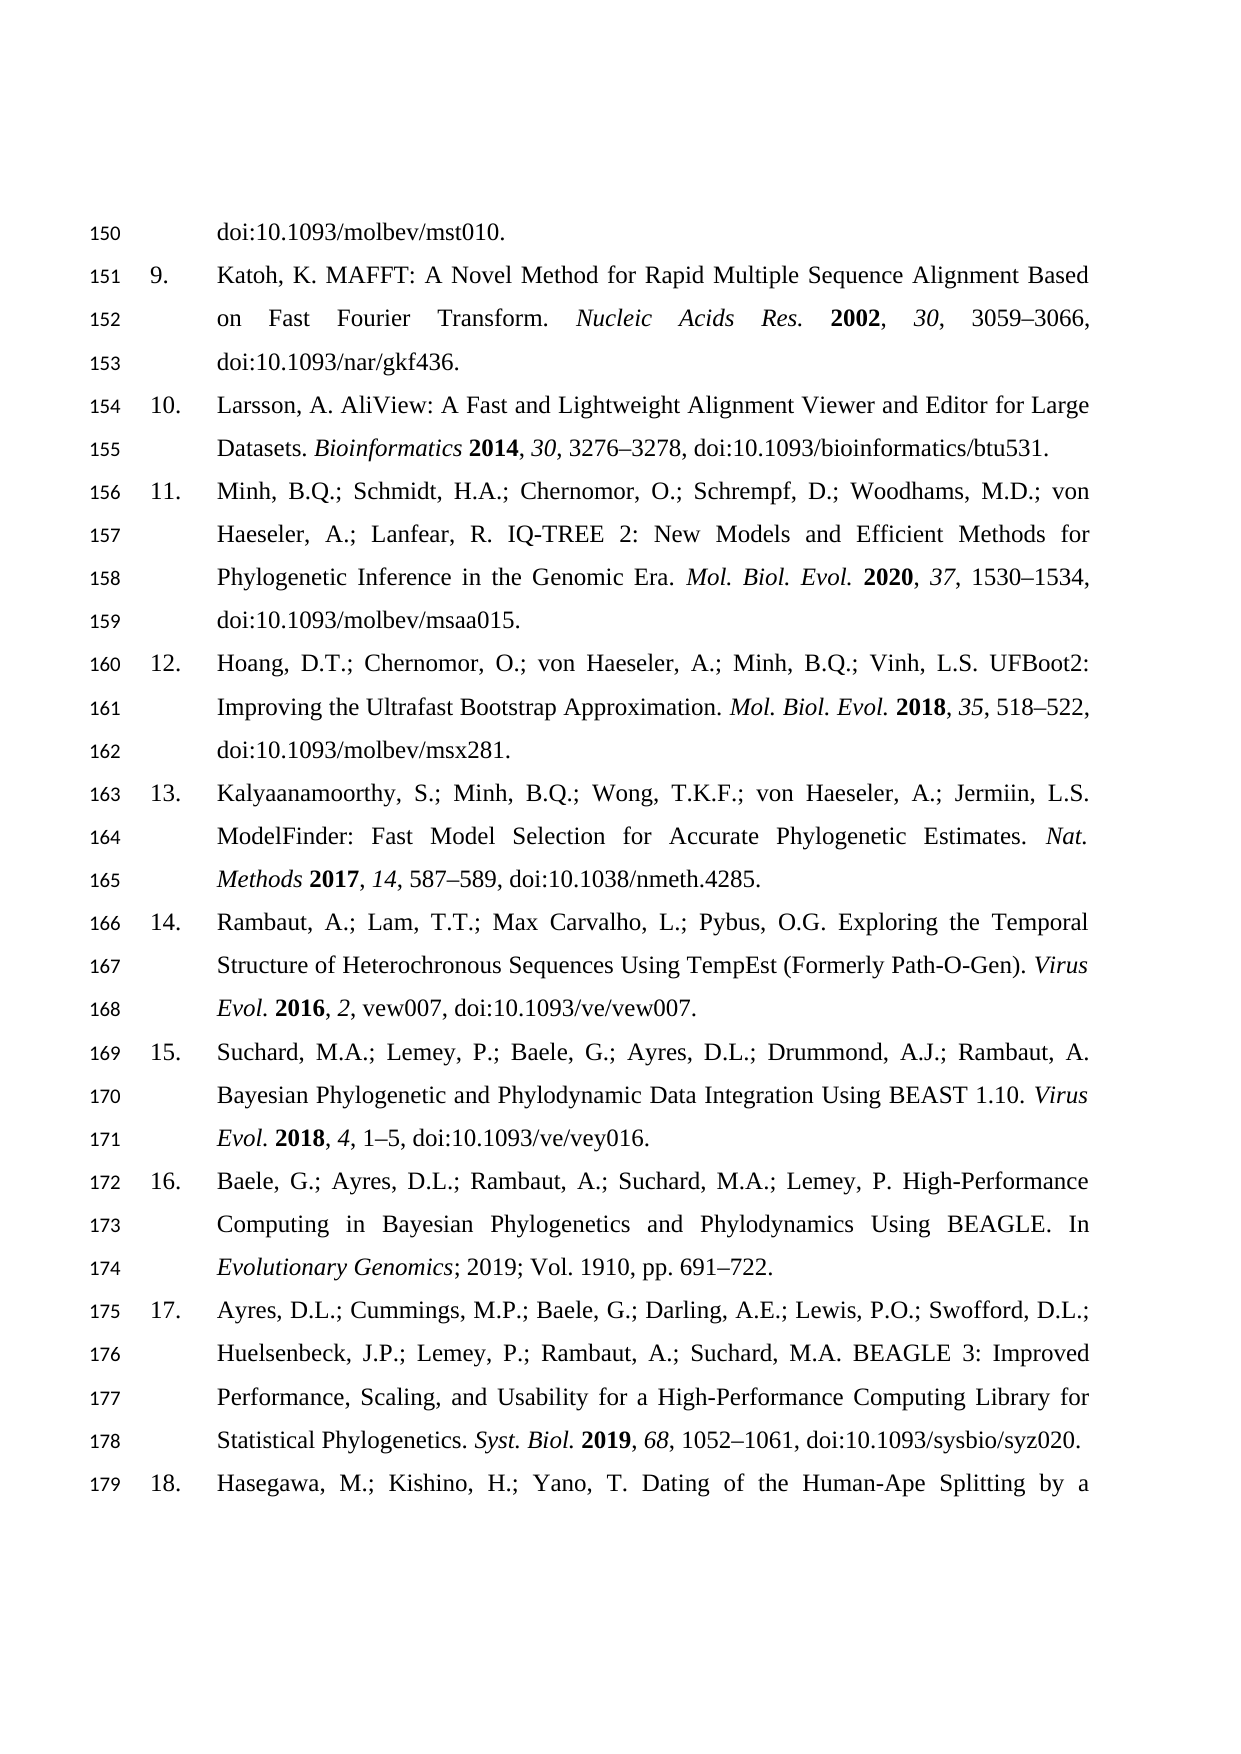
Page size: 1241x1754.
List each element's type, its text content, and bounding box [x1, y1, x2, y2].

text 13. Kalyaanamoorthy, S.; Minh, B.Q.; Wong, T.K.F.; von Haeseler, A.; Jermiin, L.S. ModelFinder: Fast Model Selection for Accurate Phylogenetic Estimates. Nat. Methods 2017, 14, 587–589, doi:10.1038/nmeth.4285. [150, 778, 1090, 893]
text 11. Minh, B.Q.; Schmidt, H.A.; Chernomor, O.; Schrempf, D.; Woodhams, M.D.; von Haeseler, A.; Lanfear, R. IQ-TREE 2: New Models and Efficient Methods for Phylogenetic Inference in the Genomic Era. Mol. Biol. Evol. 2020, 37, 1530–1534, doi:10.1093/molbev/msaa015. [150, 476, 1090, 634]
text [150, 217, 1090, 246]
text 9. Katoh, K. MAFFT: A Novel Method for Rapid Multiple Sequence Alignment Based on Fast Fourier Transform. Nucleic Acids Res. 2002, 30, 3059–3066, doi:10.1093/nar/gkf436. [150, 260, 1090, 375]
text 12. Hoang, D.T.; Chernomor, O.; von Haeseler, A.; Minh, B.Q.; Vinh, L.S. UFBoot2: Improving the Ultrafast Bootstrap Approximation. Mol. Biol. Evol. 2018, 35, 518–522, doi:10.1093/molbev/msx281. [150, 648, 1090, 763]
text 16. Baele, G.; Ayres, D.L.; Rambaut, A.; Suchard, M.A.; Lemey, P. High-Performance Computing in Bayesian Phylogenetics and Phylodynamics Using BEAGLE. In Evolutionary Genomics; 2019; Vol. 1910, pp. 691–722. [150, 1166, 1090, 1281]
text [150, 1468, 1090, 1497]
text 15. Suchard, M.A.; Lemey, P.; Baele, G.; Ayres, D.L.; Drummond, A.J.; Rambaut, A. Bayesian Phylogenetic and Phylodynamic Data Integration Using BEAST 1.10. Virus Evol. 2018, 4, 1–5, doi:10.1093/ve/vey016. [150, 1037, 1090, 1152]
text 14. Rambaut, A.; Lam, T.T.; Max Carvalho, L.; Pybus, O.G. Exploring the Temporal Structure of Heterochronous Sequences Using TempEst (Formerly Path-O-Gen). Virus Evol. 2016, 2, vew007, doi:10.1093/ve/vew007. [150, 907, 1090, 1022]
text 17. Ayres, D.L.; Cummings, M.P.; Baele, G.; Darling, A.E.; Lewis, P.O.; Swofford, D.L.; Huelsenbeck, J.P.; Lemey, P.; Rambaut, A.; Suchard, M.A. BEAGLE 3: Improved Performance, Scaling, and Usability for a High-Performance Computing Library for Statistical Phylogenetics. Syst. Biol. 2019, 68, 1052–1061, doi:10.1093/sysbio/syz020. [150, 1295, 1090, 1453]
text 10. Larsson, A. AliView: A Fast and Lightweight Alignment Viewer and Editor for Large Datasets. Bioinformatics 2014, 30, 3276–3278, doi:10.1093/bioinformatics/btu531. [150, 390, 1090, 462]
